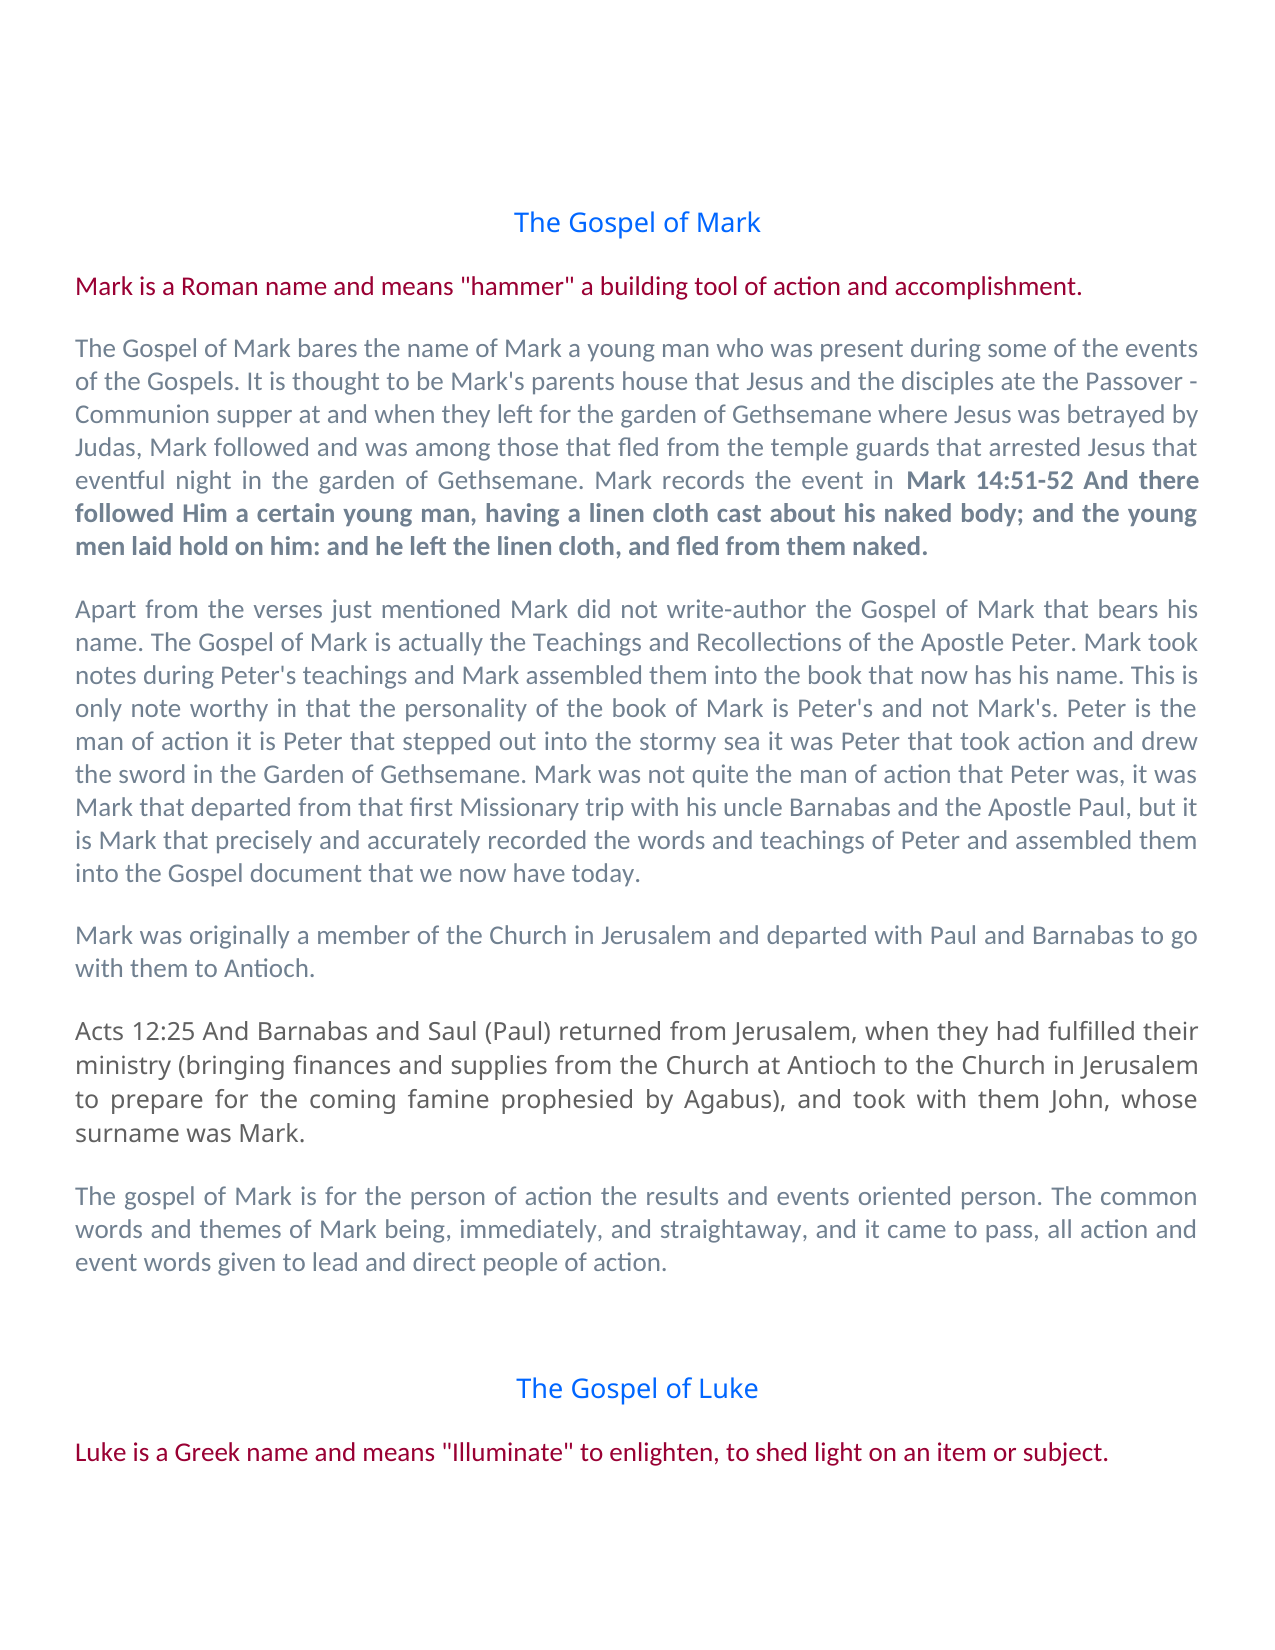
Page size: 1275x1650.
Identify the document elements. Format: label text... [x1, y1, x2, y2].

text The Gospel of Luke [75, 1369, 1200, 1406]
text Acts 12:25 And Barnabas and Saul (Paul) returned from Jerusalem, when they had fulfilled their ministry (bringing finances and supplies from the Church at Antioch to the Church in Jerusalem to prepare for the coming famine prophesied by Agabus), and took with them John, whose surname was Mark. [75, 1013, 1200, 1149]
text Luke is a Greek name and means "Illuminate" to enlighten, to shed light on an item or subject. [75, 1435, 1200, 1468]
text The Gospel of Mark [75, 203, 1200, 240]
text Apart from the verses just mentioned Mark did not write-author the Gospel of Mark that bears his name. The Gospel of Mark is actually the Teachings and Recollections of the Apostle Peter. Mark took notes during Peter's teachings and Mark assembled them into the book that now has his name. This is only note worthy in that the personality of the book of Mark is Peter's and not Mark's. Peter is the man of action it is Peter that stepped out into the stormy sea it was Peter that took action and drew the sword in the Garden of Gethsemane. Mark was not quite the man of action that Peter was, it was Mark that departed from that first Missionary trip with his uncle Barnabas and the Apostle Paul, but it is Mark that precisely and accurately recorded the words and teachings of Peter and assembled them into the Gospel document that we now have today. [75, 592, 1200, 889]
text The gospel of Mark is for the person of action the results and events oriented person. The common words and themes of Mark being, immediately, and straightaway, and it came to pass, all action and event words given to lead and direct people of action. [75, 1179, 1200, 1278]
text The Gospel of Mark bares the name of Mark a young man who was present during some of the events of the Gospels. It is thought to be Mark's parents house that Jesus and the disciples ate the Passover - Communion supper at and when they left for the garden of Gethsemane where Jesus was betrayed by Judas, Mark followed and was among those that fled from the temple guards that arrested Jesus that eventful night in the garden of Gethsemane. Mark records the event in Mark 14:51-52 And there followed Him a certain young man, having a linen cloth cast about his naked body; and the young men laid hold on him: and he left the linen cloth, and fled from them naked. [75, 331, 1200, 563]
text Mark is a Roman name and means "hammer" a building tool of action and accomplishment. [75, 269, 1200, 302]
text Mark was originally a member of the Church in Jerusalem and departed with Paul and Barnabas to go with them to Antioch. [75, 918, 1200, 984]
